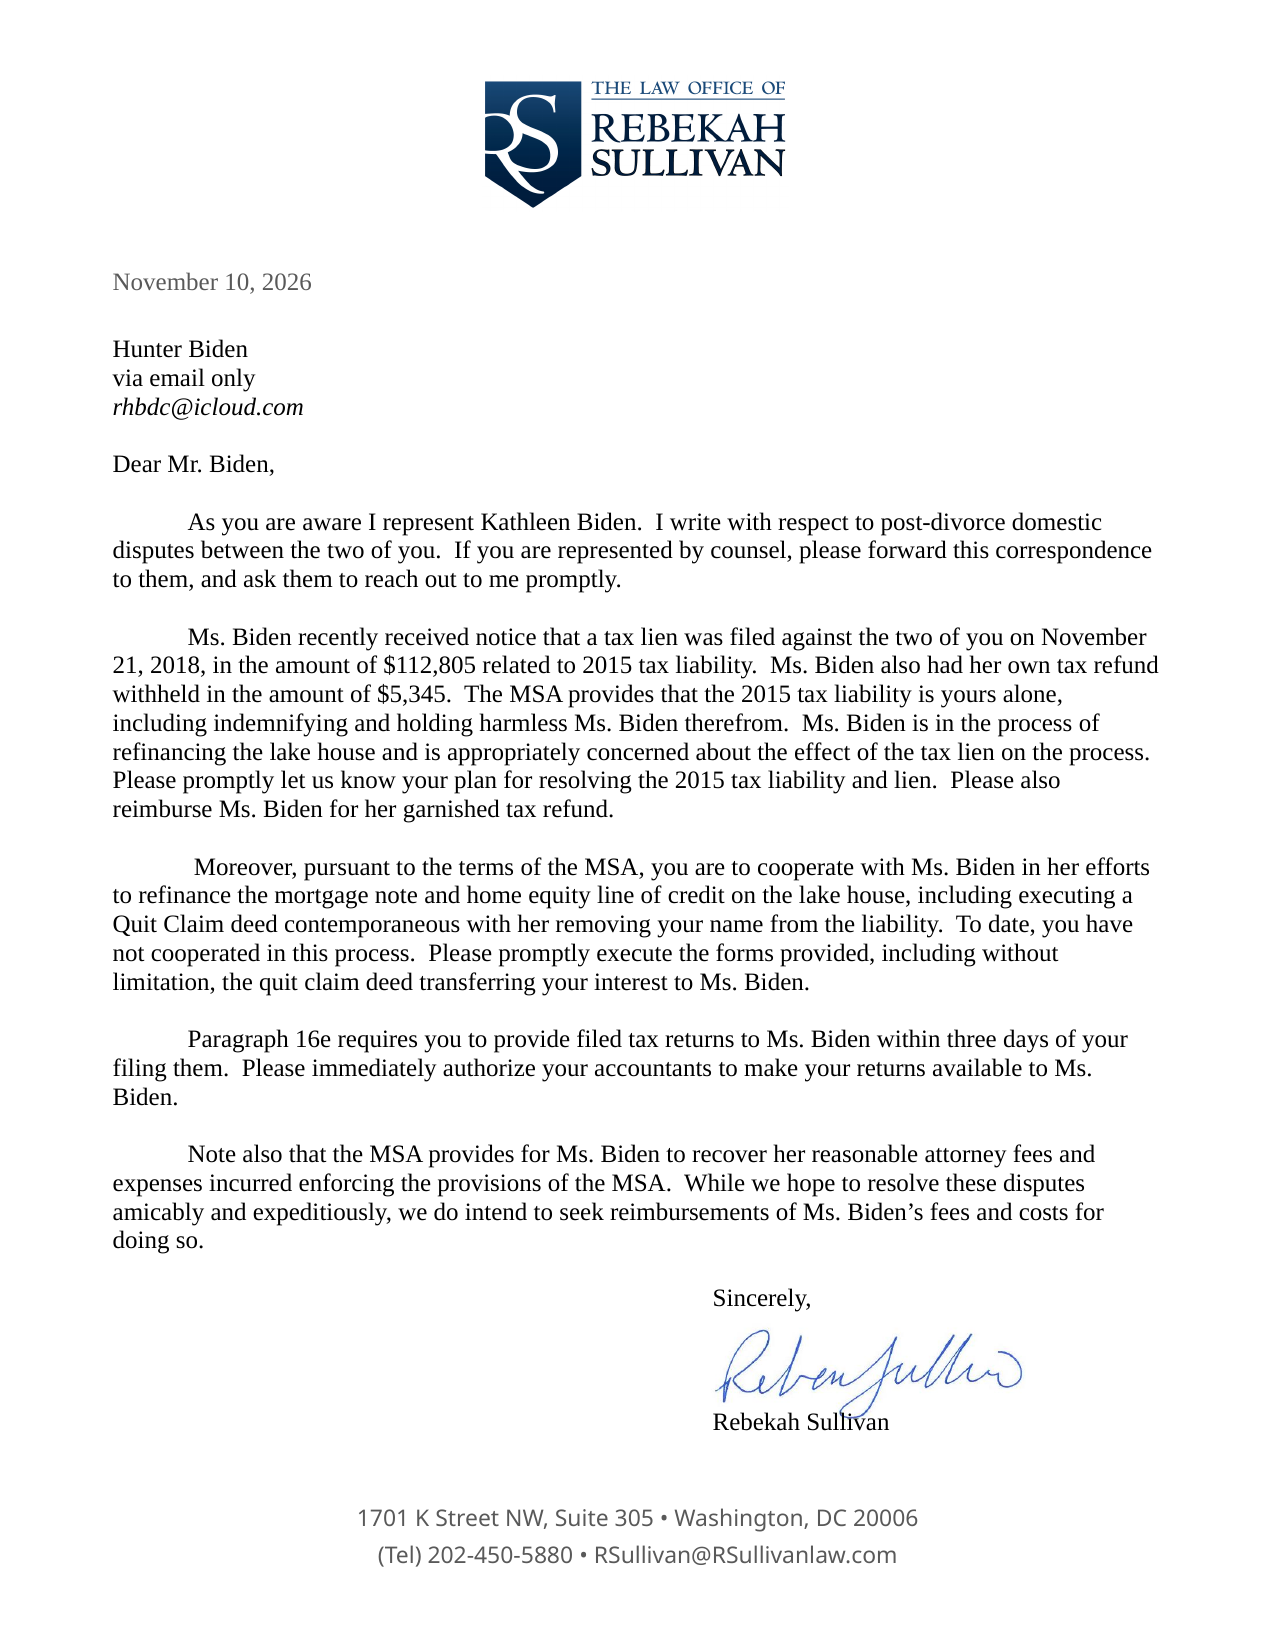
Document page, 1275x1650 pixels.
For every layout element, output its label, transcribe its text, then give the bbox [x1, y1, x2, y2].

text December 12, 2018 [112, 267, 1162, 295]
text Paragraph 16e requires you to provide filed tax returns to Ms. Biden within three days of your filing them. Please immediately authorize your accountants to make your returns available to Ms. Biden. [112, 1024, 1162, 1110]
text Moreover, pursuant to the terms of the MSA, you are to cooperate with Ms. Biden in her efforts to refinance the mortgage note and home equity line of credit on the lake house, including executing a Quit Claim deed contemporaneous with her removing your name from the liability. To date, you have not cooperated in this process. Please promptly execute the forms provided, including without limitation, the quit claim deed transferring your interest to Ms. Biden. [112, 852, 1162, 995]
text Hunter Biden [112, 334, 1162, 363]
text Dear Mr. Biden, [112, 449, 1162, 478]
picture [481, 75, 790, 212]
text Sincerely, [637, 1283, 1162, 1312]
text rhbdc@icloud.com [112, 392, 1162, 420]
text Note also that the MSA provides for Ms. Biden to recover her reasonable attorney fees and expenses incurred enforcing the provisions of the MSA. While we hope to resolve these disputes amicably and expeditiously, we do intend to seek reimbursements of Ms. Biden’s fees and costs for doing so. [112, 1139, 1162, 1254]
text Rebekah Sullivan [112, 1407, 1162, 1435]
picture [706, 1318, 1026, 1407]
text As you are aware I represent Kathleen Biden. I write with respect to post-divorce domestic disputes between the two of you. If you are represented by counsel, please forward this correspondence to them, and ask them to reach out to me promptly. [112, 507, 1162, 593]
text via email only [112, 363, 1162, 392]
text Ms. Biden recently received notice that a tax lien was filed against the two of you on November 21, 2018, in the amount of $112,805 related to 2015 tax liability. Ms. Biden also had her own tax refund withheld in the amount of $5,345. The MSA provides that the 2015 tax liability is yours alone, including indemnifying and holding harmless Ms. Biden therefrom. Ms. Biden is in the process of refinancing the lake house and is appropriately concerned about the effect of the tax lien on the process. Please promptly let us know your plan for resolving the 2015 tax liability and lien. Please also reimburse Ms. Biden for her garnished tax refund. [112, 622, 1162, 823]
